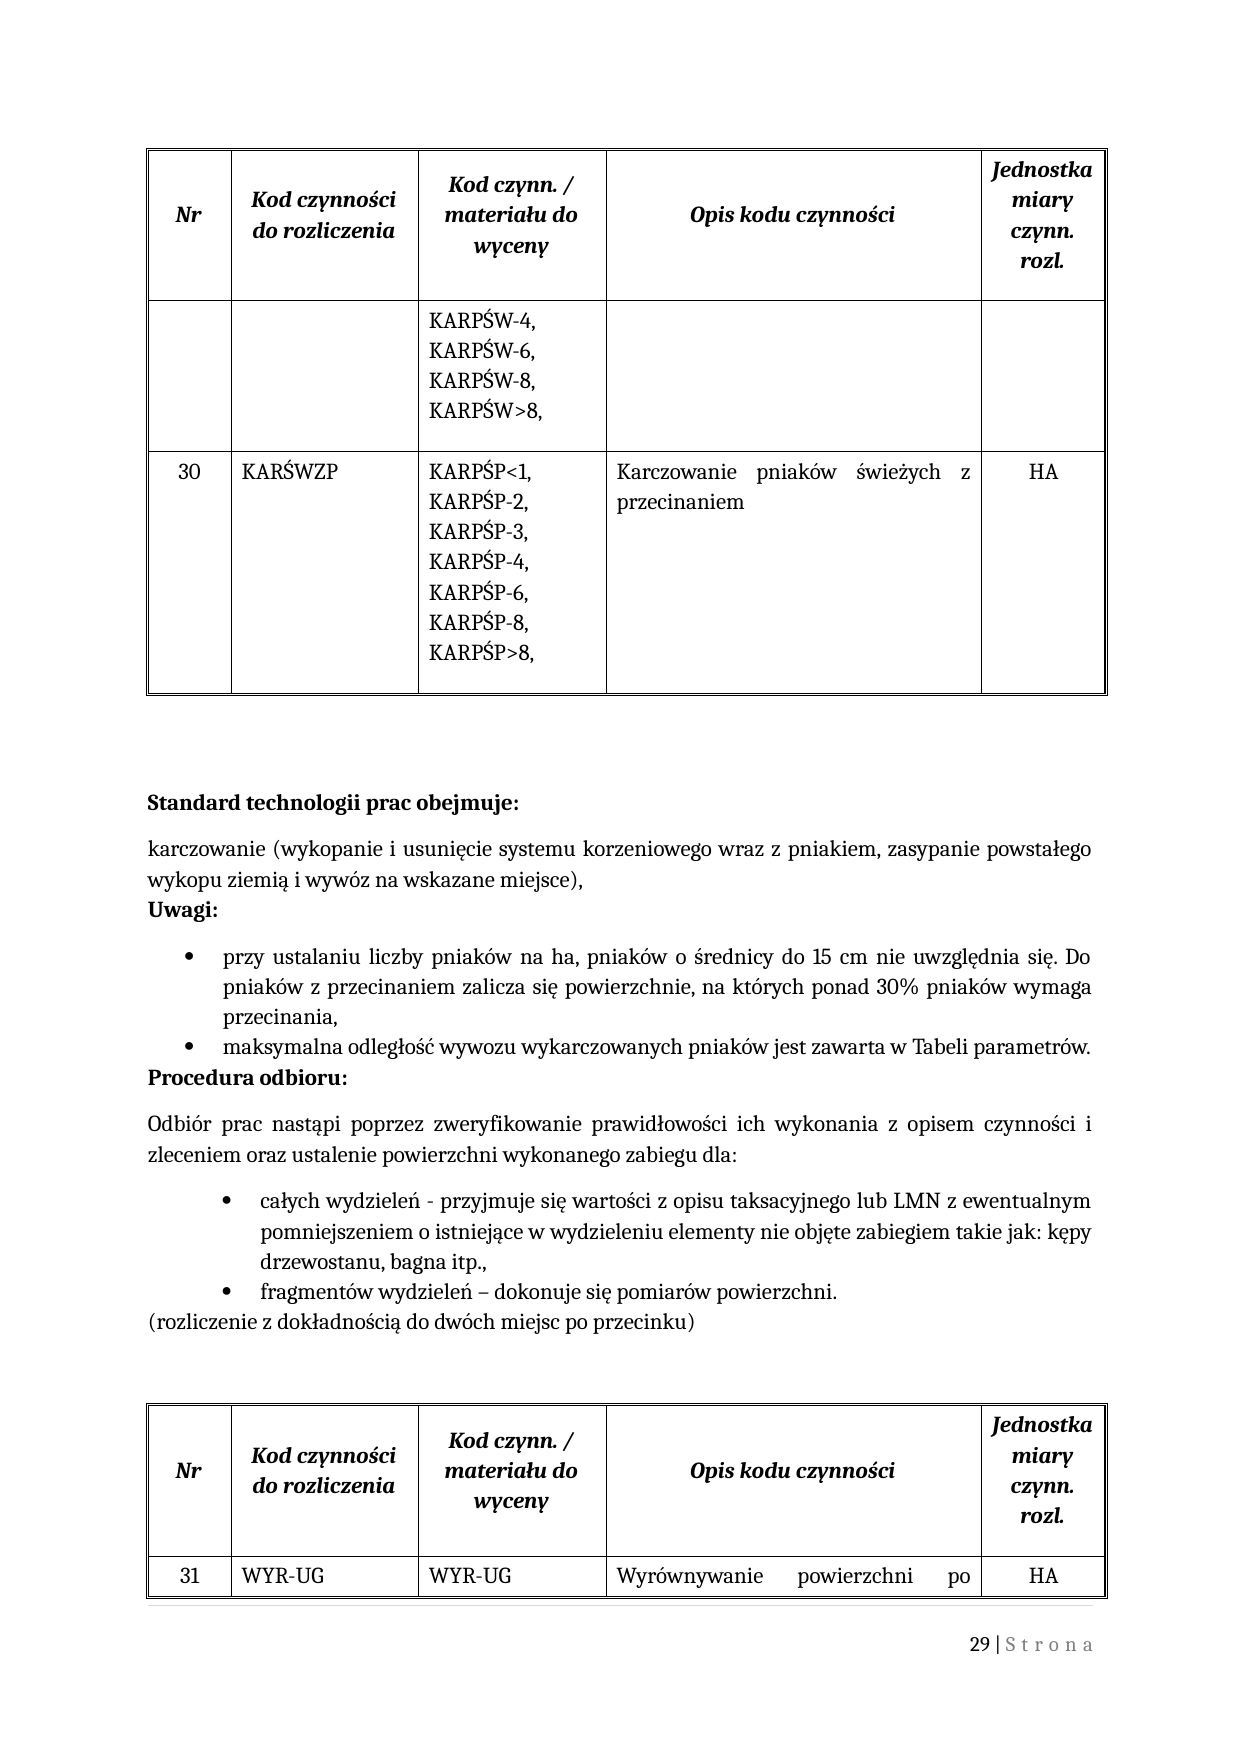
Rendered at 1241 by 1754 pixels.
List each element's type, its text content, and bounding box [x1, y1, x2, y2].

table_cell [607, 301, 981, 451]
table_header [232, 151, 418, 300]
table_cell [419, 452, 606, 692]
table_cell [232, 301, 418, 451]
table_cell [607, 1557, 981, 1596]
text Procedura odbioru: [148, 1064, 1093, 1091]
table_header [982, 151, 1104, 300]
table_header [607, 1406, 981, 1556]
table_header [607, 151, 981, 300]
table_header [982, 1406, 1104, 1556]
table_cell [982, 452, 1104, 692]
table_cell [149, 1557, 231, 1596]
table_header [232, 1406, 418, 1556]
list maksymalna odległość wywozu wykarczowanych pniaków jest zawarta w Tabeli parametrów. [185, 1034, 1093, 1061]
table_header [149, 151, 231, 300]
list całych wydzieleń - przyjmuje się wartości z opisu taksacyjnego lub LMN z ewentualnym pomniejszeniem o istniejące w wydzieleniu elementy nie objęte zabiegiem takie jak: kępy drzewostanu, bagna itp., [223, 1188, 1093, 1275]
text (rozliczenie z dokładnością do dwóch miejsc po przecinku) [148, 1309, 1093, 1336]
text Uwagi: [148, 897, 1093, 923]
list fragmentów wydzieleń – dokonuje się pomiarów powierzchni. [223, 1279, 1093, 1305]
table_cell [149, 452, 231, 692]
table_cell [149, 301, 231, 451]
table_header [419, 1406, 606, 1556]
text Odbiór prac nastąpi poprzez zweryfikowanie prawidłowości ich wykonania z opisem czynności i zleceniem oraz ustalenie powierzchni wykonanego zabiegu dla: [148, 1111, 1093, 1168]
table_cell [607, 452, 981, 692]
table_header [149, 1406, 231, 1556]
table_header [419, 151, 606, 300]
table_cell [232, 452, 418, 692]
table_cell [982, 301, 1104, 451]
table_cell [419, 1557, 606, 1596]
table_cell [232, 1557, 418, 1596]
text Standard technologii prac obejmuje: [148, 789, 1093, 816]
text karczowanie (wykopanie i usunięcie systemu korzeniowego wraz z pniakiem, zasypanie powstałego wykopu ziemią i wywóz na wskazane miejsce), [148, 836, 1093, 893]
list przy ustalaniu liczby pniaków na ha, pniaków o średnicy do 15 cm nie uwzględnia się. Do pniaków z przecinaniem zalicza się powierzchnie, na których ponad 30% pniaków wymaga przecinania, [185, 943, 1093, 1030]
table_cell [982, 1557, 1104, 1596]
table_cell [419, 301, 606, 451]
